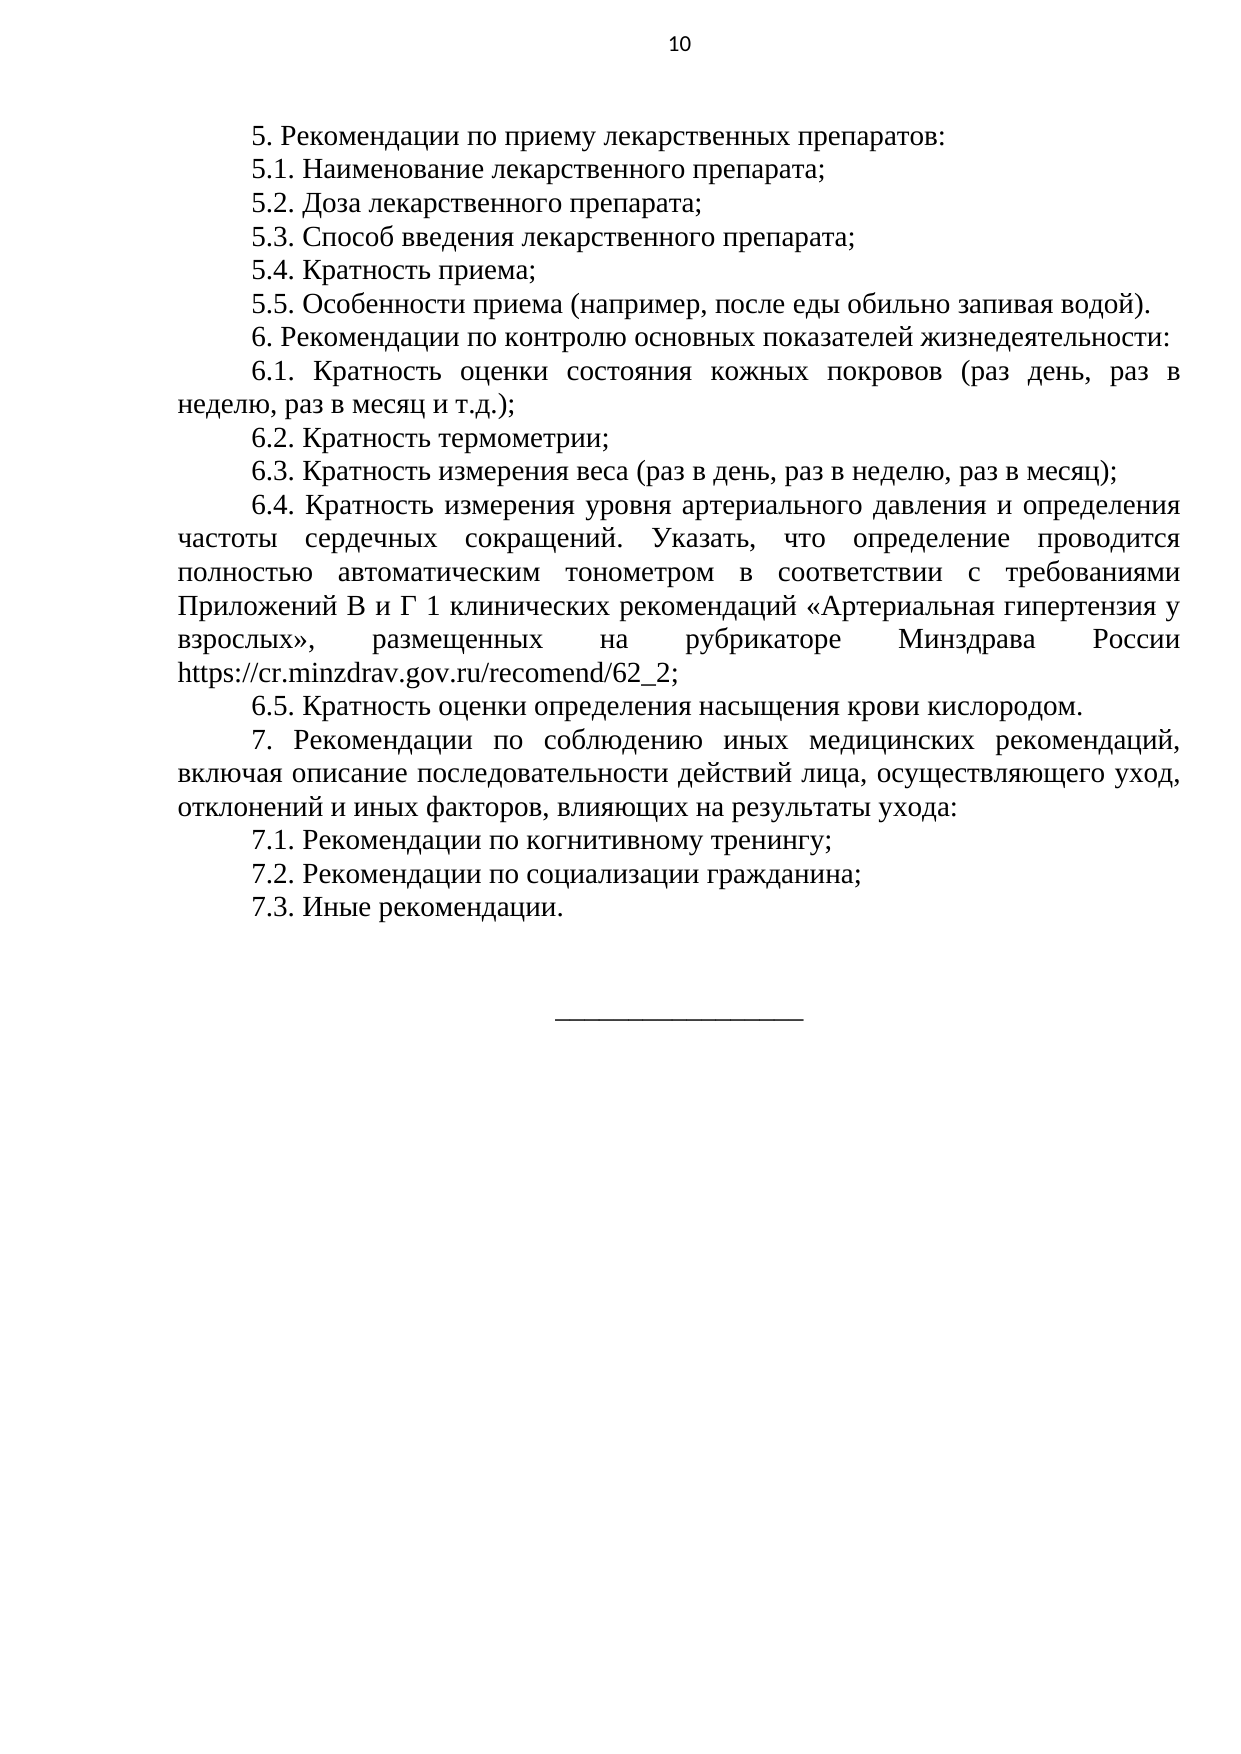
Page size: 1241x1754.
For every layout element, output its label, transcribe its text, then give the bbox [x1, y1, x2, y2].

text 5.4. Кратность приема; [177, 252, 1181, 286]
text 5. Рекомендации по приему лекарственных препаратов: [177, 118, 1181, 152]
text 5.1. Наименование лекарственного препарата; [177, 152, 1181, 185]
text 6.4. Кратность измерения уровня артериального давления и определения частоты сердечных сокращений. Указать, что определение проводится полностью автоматическим тонометром в соответствии с требованиями Приложений В и Г 1 клинических рекомендаций «Артериальная гипертензия у взрослых», размещенных на рубрикаторе Минздрава России https://cr.minzdrav.gov.ru/recomend/62_2; [177, 487, 1181, 688]
text 5.3. Способ введения лекарственного препарата; [177, 219, 1181, 252]
text 7. Рекомендации по соблюдению иных медицинских рекомендаций, включая описание последовательности действий лица, осуществляющего уход, отклонений и иных факторов, влияющих на результаты ухода: [177, 722, 1181, 822]
text 6.3. Кратность измерения веса (раз в день, раз в неделю, раз в месяц); [177, 453, 1181, 487]
text 7.1. Рекомендации по когнитивному тренингу; [177, 822, 1181, 856]
text 5.2. Доза лекарственного препарата; [177, 185, 1181, 219]
text 6.2. Кратность термометрии; [177, 420, 1181, 453]
text _________________ [177, 990, 1181, 1024]
text 7.3. Иные рекомендации. [177, 889, 1181, 923]
text 7.2. Рекомендации по социализации гражданина; [177, 856, 1181, 889]
text 6. Рекомендации по контролю основных показателей жизнедеятельности: [177, 319, 1181, 353]
text 5.5. Особенности приема (например, после еды обильно запивая водой). [177, 286, 1181, 319]
text 6.5. Кратность оценки определения насыщения крови кислородом. [177, 688, 1181, 722]
text 6.1. Кратность оценки состояния кожных покровов (раз день, раз в неделю, раз в месяц и т.д.); [177, 353, 1181, 420]
